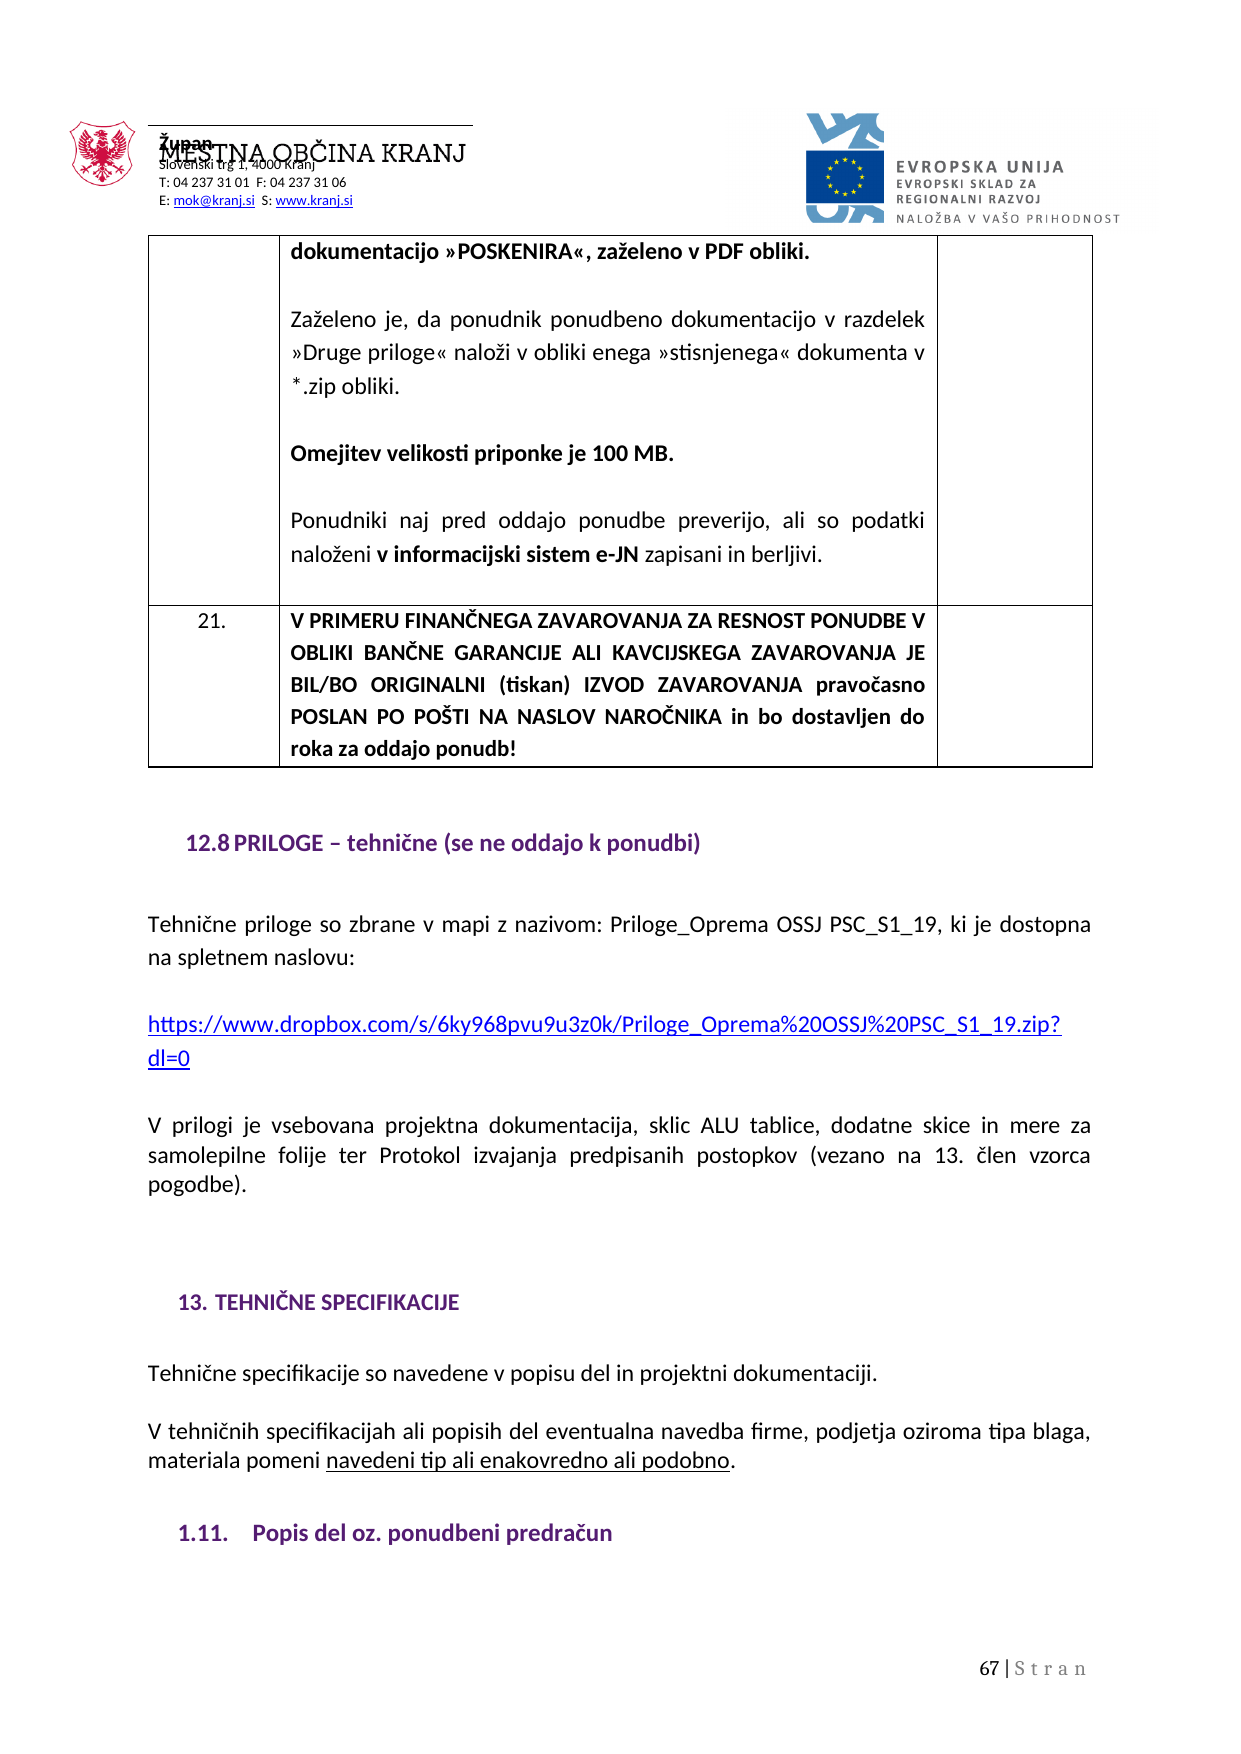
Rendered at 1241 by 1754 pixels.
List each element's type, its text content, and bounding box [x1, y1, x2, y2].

subtitle TEHNIČNE SPECIFIKACIJE [177, 1287, 460, 1316]
table_cell [149, 236, 279, 605]
text V tehničnih specifikacijah ali popisih del eventualna navedba firme, podjetja oziroma tipa blaga, materiala pomeni navedeni tip ali enakovredno ali podobno. [148, 1416, 1092, 1475]
text Tehnične priloge so zbrane v mapi z nazivom: Priloge_Oprema OSSJ PSC_S1_19, ki je dostopna na spletnem naslovu: [148, 909, 1092, 972]
table_cell V PRIMERU FINANČNEGA ZAVAROVANJA ZA RESNOST PONUDBE V OBLIKI BANČNE GARANCIJE ALI KAVCIJSKEGA ZAVAROVANJA JE BIL/BO ORIGINALNI (tiskan) IZVOD ZAVAROVANJA pravočasno POSLAN PO POŠTI NA NASLOV NAROČNIKA in bo dostavljen do roka za oddajo ponudb! [280, 606, 937, 766]
table_cell [938, 606, 1092, 766]
picture [725, 108, 1160, 234]
text Tehnične specifikacije so navedene v popisu del in projektni dokumentaciji. [148, 1358, 1092, 1387]
subtitle PRILOGE – tehnične (se ne oddajo k ponudbi) [185, 827, 1092, 858]
table_cell [149, 606, 279, 766]
table_cell [938, 236, 1092, 605]
text https://www.dropbox.com/s/6ky968pvu9u3z0k/Priloge_Oprema%20OSSJ%20PSC_S1_19.zip?dl=0 [148, 1009, 1092, 1072]
text V prilogi je vsebovana projektna dokumentacija, sklic ALU tablice, dodatne skice in mere za samolepilne folije ter Protokol izvajanja predpisanih postopkov (vezano na 13. člen vzorca pogodbe). [148, 1111, 1092, 1198]
subtitle Popis del oz. ponudbeni predračun [177, 1517, 1092, 1547]
